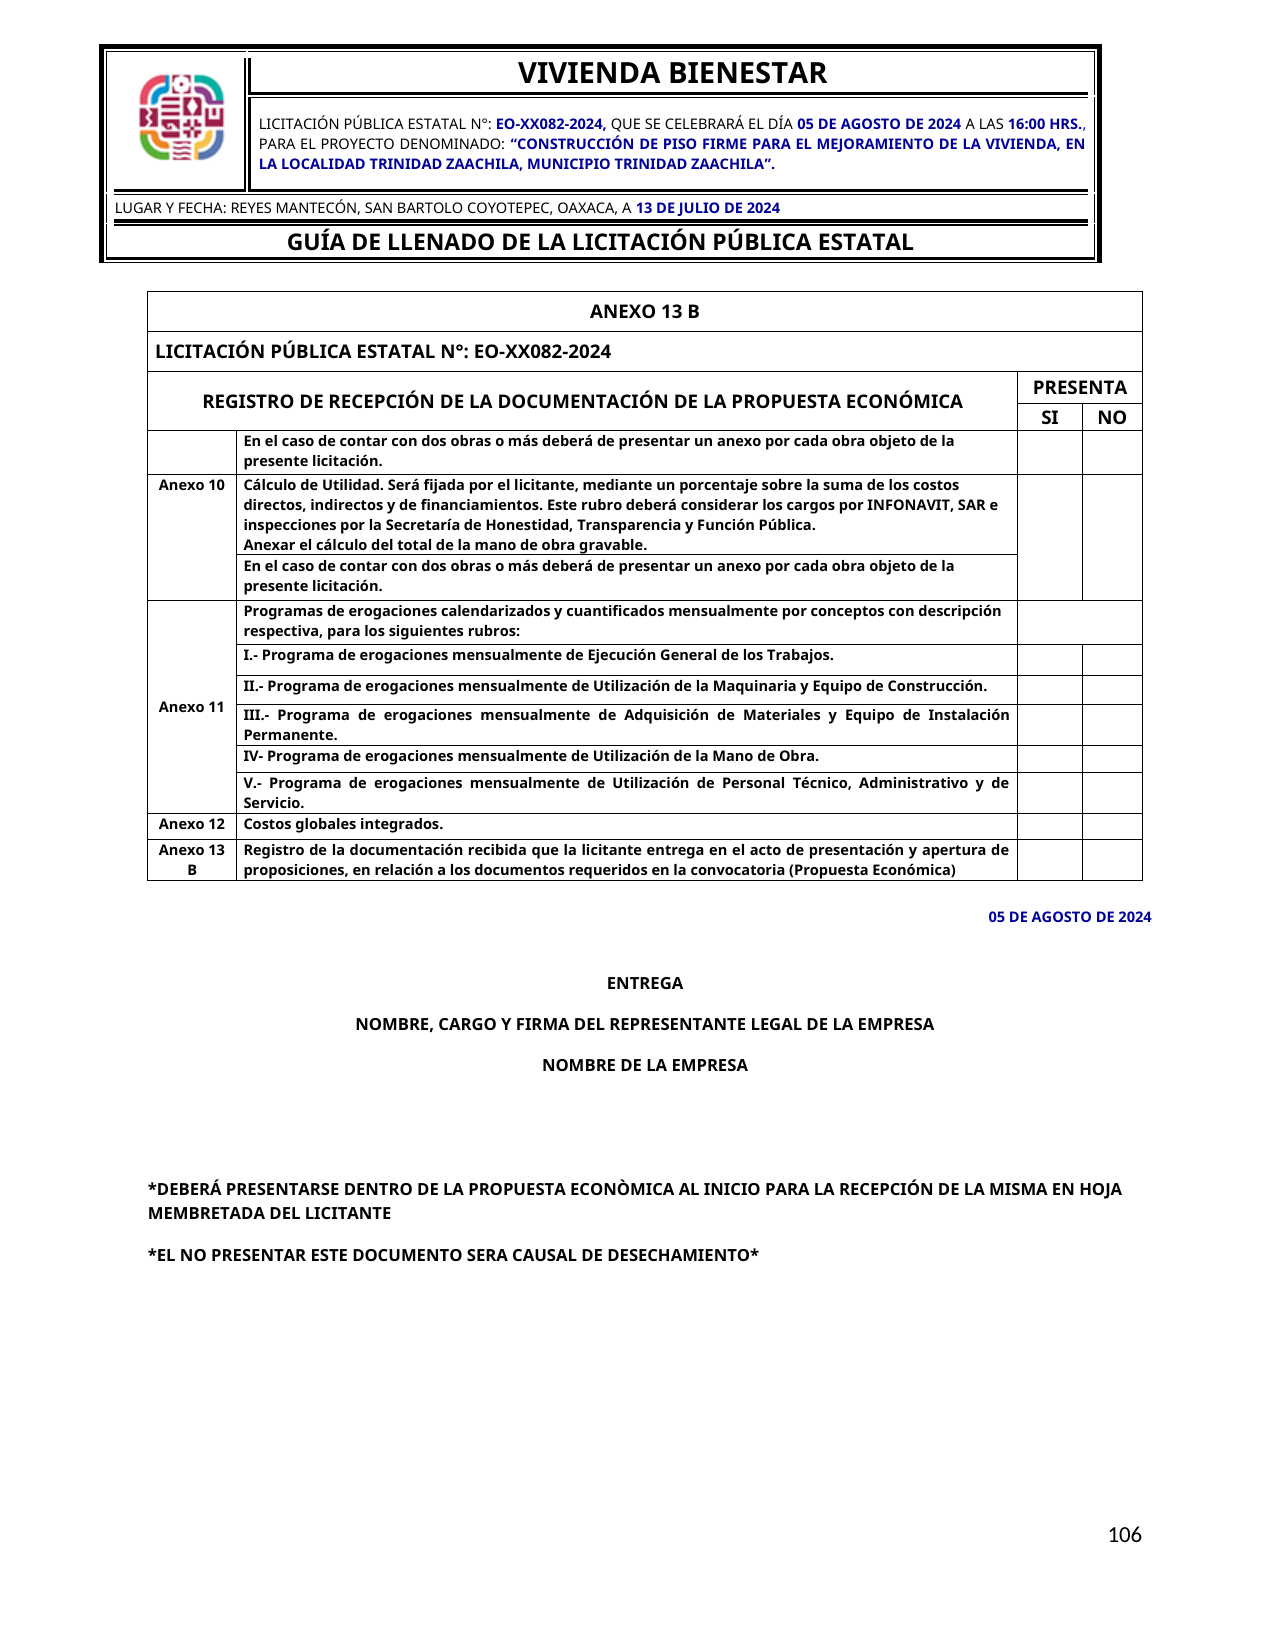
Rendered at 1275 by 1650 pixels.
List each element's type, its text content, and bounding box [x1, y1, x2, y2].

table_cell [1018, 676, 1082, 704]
text ENTREGA [148, 972, 1142, 994]
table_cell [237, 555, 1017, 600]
text *DEBERÁ PRESENTARSE DENTRO DE LA PROPUESTA ECONÒMICA AL INICIO PARA LA RECEPCIÓN DE LA MISMA EN HOJA MEMBRETADA DEL LICITANTE [148, 1177, 1142, 1225]
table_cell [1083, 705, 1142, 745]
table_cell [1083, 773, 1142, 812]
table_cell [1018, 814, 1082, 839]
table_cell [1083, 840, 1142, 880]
text NOMBRE DE LA EMPRESA [148, 1054, 1142, 1077]
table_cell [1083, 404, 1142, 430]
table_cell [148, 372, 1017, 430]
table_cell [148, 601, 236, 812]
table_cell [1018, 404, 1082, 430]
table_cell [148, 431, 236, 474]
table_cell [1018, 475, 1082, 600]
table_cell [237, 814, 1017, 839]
text *EL NO PRESENTAR ESTE DOCUMENTO SERA CAUSAL DE DESECHAMIENTO* [148, 1243, 1142, 1266]
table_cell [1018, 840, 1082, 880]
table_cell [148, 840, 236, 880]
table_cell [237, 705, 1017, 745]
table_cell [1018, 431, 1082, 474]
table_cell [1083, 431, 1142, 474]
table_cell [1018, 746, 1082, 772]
picture [128, 66, 235, 166]
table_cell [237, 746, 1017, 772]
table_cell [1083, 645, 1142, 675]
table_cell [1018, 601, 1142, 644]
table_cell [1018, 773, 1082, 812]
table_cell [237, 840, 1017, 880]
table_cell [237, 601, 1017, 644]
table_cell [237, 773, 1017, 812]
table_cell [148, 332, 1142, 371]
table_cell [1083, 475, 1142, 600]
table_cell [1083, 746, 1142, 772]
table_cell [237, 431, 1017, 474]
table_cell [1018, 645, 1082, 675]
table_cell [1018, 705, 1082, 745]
text NOMBRE, CARGO Y FIRMA DEL REPRESENTANTE LEGAL DE LA EMPRESA [148, 1013, 1142, 1036]
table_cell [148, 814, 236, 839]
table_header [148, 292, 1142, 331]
text 05 DE AGOSTO DE 2024 [148, 906, 1152, 926]
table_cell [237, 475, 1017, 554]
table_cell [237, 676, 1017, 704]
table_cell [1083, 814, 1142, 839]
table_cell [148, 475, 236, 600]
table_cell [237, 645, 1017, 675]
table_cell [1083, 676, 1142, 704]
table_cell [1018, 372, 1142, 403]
